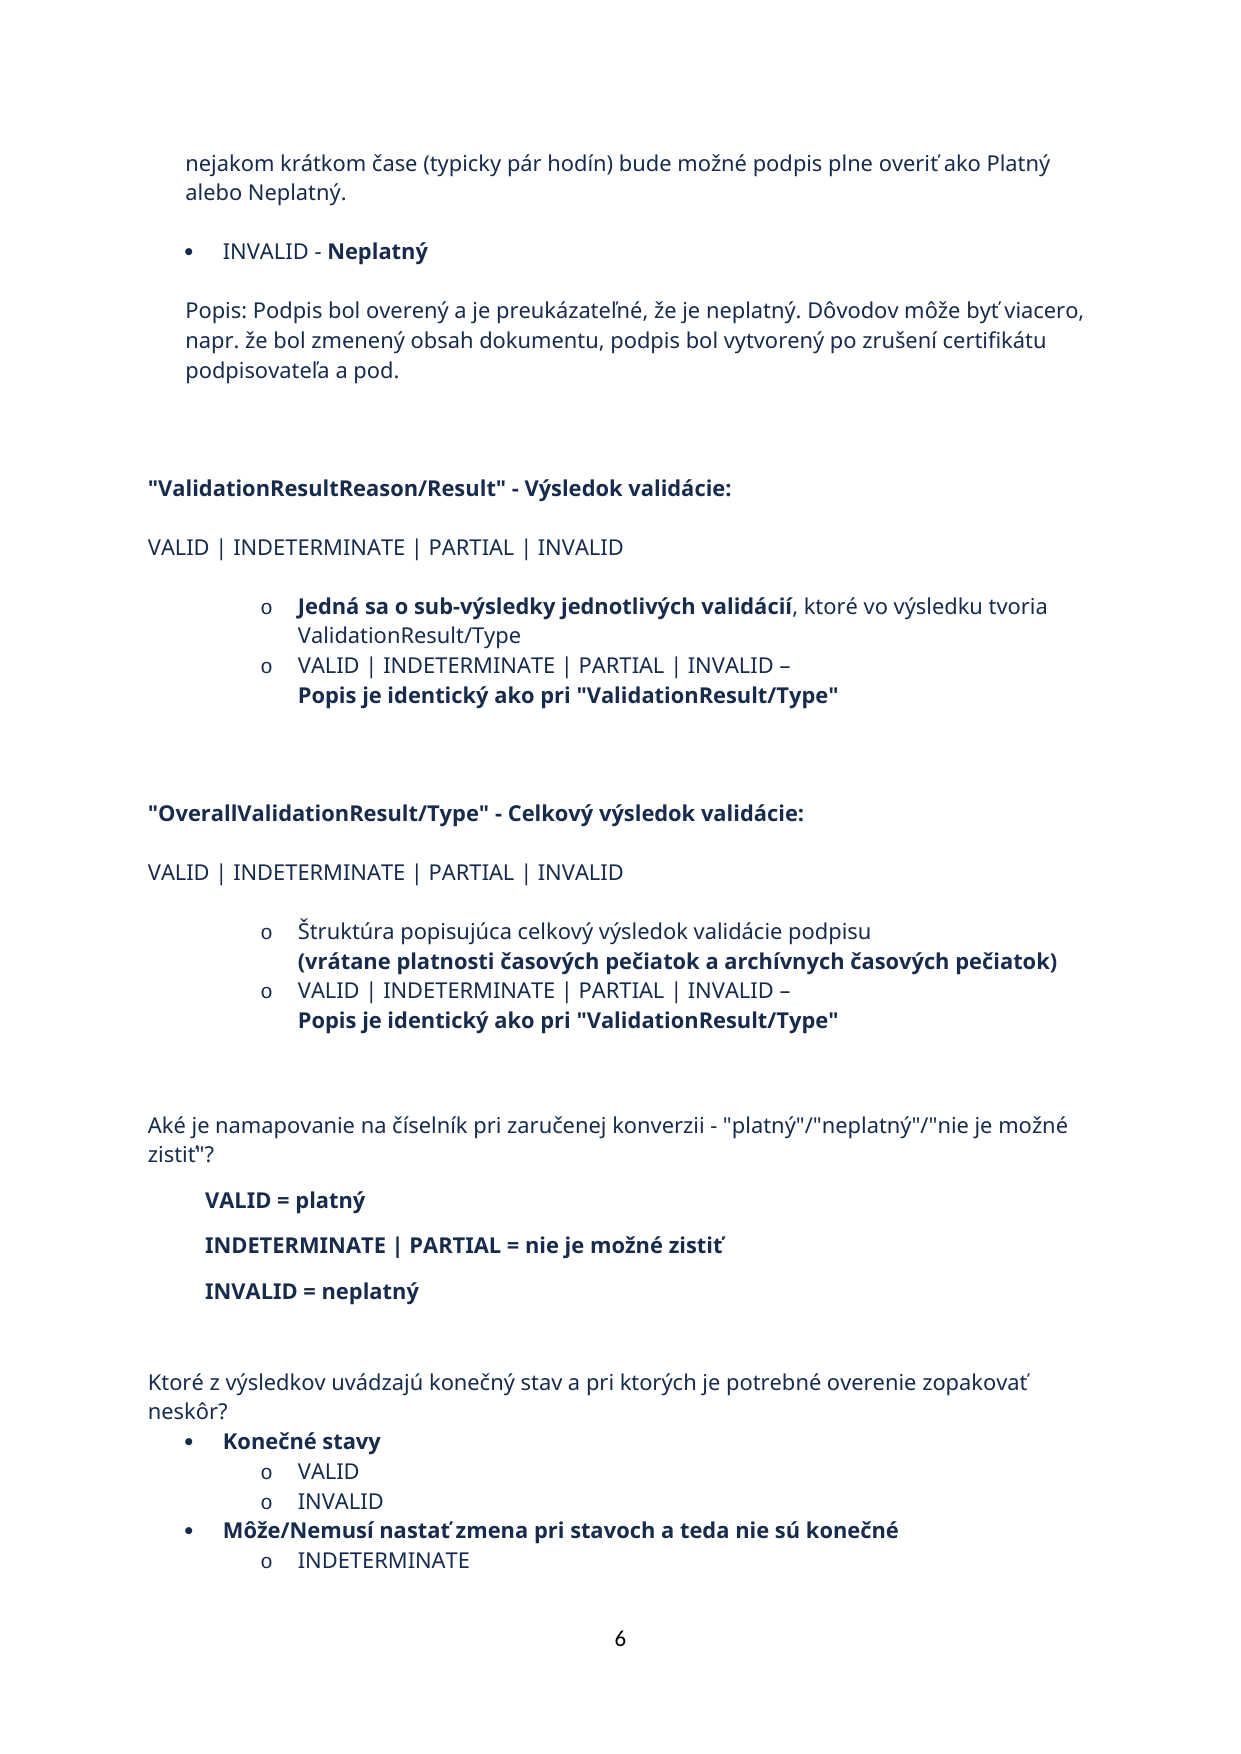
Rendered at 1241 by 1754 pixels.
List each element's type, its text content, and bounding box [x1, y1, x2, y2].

text VALID | INDETERMINATE | PARTIAL | INVALID [148, 532, 1093, 562]
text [185, 148, 1093, 207]
text Aké je namapovanie na číselník pri zaručenej konverzii - "platný"/"neplatný"/"nie je možné zistiť"? [148, 1110, 1093, 1169]
text INVALID = neplatný [148, 1276, 1093, 1306]
text VALID | INDETERMINATE | PARTIAL | INVALID [148, 857, 1093, 887]
text Popis: Podpis bol overený a je preukázateľné, že je neplatný. Dôvodov môže byť viacero, napr. že bol zmenený obsah dokumentu, podpis bol vytvorený po zrušení certifikátu podpisovateľa a pod. [185, 295, 1093, 385]
text INDETERMINATE | PARTIAL = nie je možné zistiť [148, 1230, 1093, 1260]
text "ValidationResultReason/Result" - Výsledok validácie: [148, 473, 1093, 503]
text VALID = platný [148, 1185, 1093, 1215]
list Jedná sa o sub-výsledky jednotlivých validácií, ktoré vo výsledku tvoria ValidationResult/Type [260, 591, 1093, 650]
text "OverallValidationResult/Type" - Celkový výsledok validácie: [148, 798, 1093, 828]
list INDETERMINATE [260, 1545, 1093, 1575]
list INVALID - Neplatný [185, 236, 1093, 266]
list Štruktúra popisujúca celkový výsledok validácie podpisu (vrátane platnosti časových pečiatok a archívnych časových pečiatok) [260, 916, 1093, 976]
text Ktoré z výsledkov uvádzajú konečný stav a pri ktorých je potrebné overenie zopakovať neskôr? [148, 1367, 1093, 1426]
list INVALID [260, 1486, 1093, 1516]
list VALID [260, 1456, 1093, 1486]
list Môže/Nemusí nastať zmena pri stavoch a teda nie sú konečné [185, 1516, 1093, 1545]
list VALID | INDETERMINATE | PARTIAL | INVALID – Popis je identický ako pri "ValidationResult/Type" [260, 976, 1093, 1035]
list VALID | INDETERMINATE | PARTIAL | INVALID – Popis je identický ako pri "ValidationResult/Type" [260, 650, 1093, 710]
list Konečné stavy [185, 1426, 1093, 1456]
